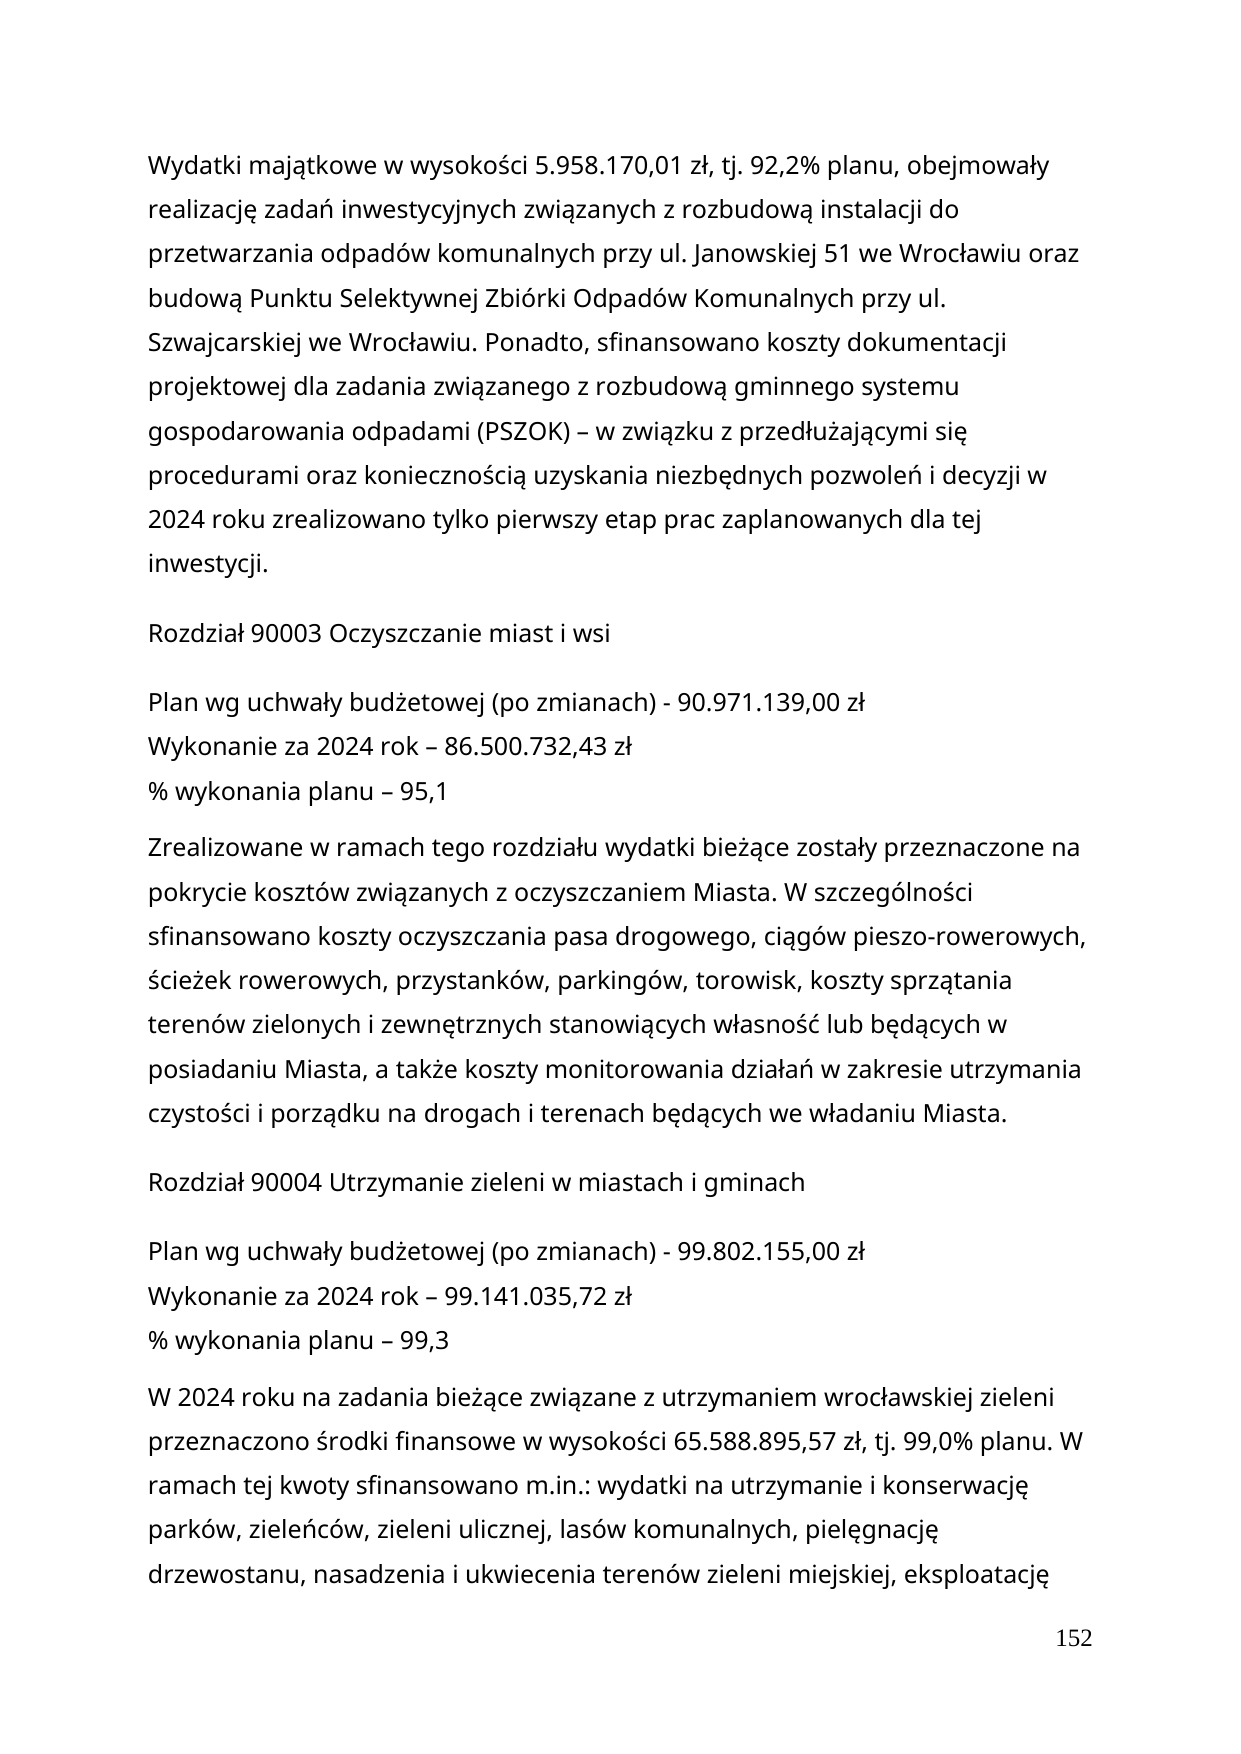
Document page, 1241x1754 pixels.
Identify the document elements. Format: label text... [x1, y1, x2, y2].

text Zrealizowane w ramach tego rozdziału wydatki bieżące zostały przeznaczone na pokrycie kosztów związanych z oczyszczaniem Miasta. W szczególności sfinansowano koszty oczyszczania pasa drogowego, ciągów pieszo-rowerowych, ścieżek rowerowych, przystanków, parkingów, torowisk, koszty sprzątania terenów zielonych i zewnętrznych stanowiących własność lub będących w posiadaniu Miasta, a także koszty monitorowania działań w zakresie utrzymania czystości i porządku na drogach i terenach będących we władaniu Miasta. [148, 830, 1093, 1129]
text Wykonanie za 2024 rok – 99.141.035,72 zł [148, 1278, 1093, 1312]
text Plan wg uchwały budżetowej (po zmianach) - 90.971.139,00 zł [148, 684, 1093, 719]
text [148, 1379, 1093, 1591]
text Rozdział 90004 Utrzymanie zieleni w miastach i gminach [148, 1165, 1093, 1199]
text Wykonanie za 2024 rok – 86.500.732,43 zł [148, 729, 1093, 763]
text Rozdział 90003 Oczyszczanie miast i wsi [148, 615, 1093, 649]
text % wykonania planu – 99,3 [148, 1323, 1093, 1357]
text % wykonania planu – 95,1 [148, 773, 1093, 807]
text Plan wg uchwały budżetowej (po zmianach) - 99.802.155,00 zł [148, 1234, 1093, 1268]
text Wydatki majątkowe w wysokości 5.958.170,01 zł, tj. 92,2% planu, obejmowały realizację zadań inwestycyjnych związanych z rozbudową instalacji do przetwarzania odpadów komunalnych przy ul. Janowskiej 51 we Wrocławiu oraz budową Punktu Selektywnej Zbiórki Odpadów Komunalnych przy ul. Szwajcarskiej we Wrocławiu. Ponadto, sfinansowano koszty dokumentacji projektowej dla zadania związanego z rozbudową gminnego systemu gospodarowania odpadami (PSZOK) – w związku z przedłużającymi się procedurami oraz koniecznością uzyskania niezbędnych pozwoleń i decyzji w 2024 roku zrealizowano tylko pierwszy etap prac zaplanowanych dla tej inwestycji. [148, 148, 1093, 580]
